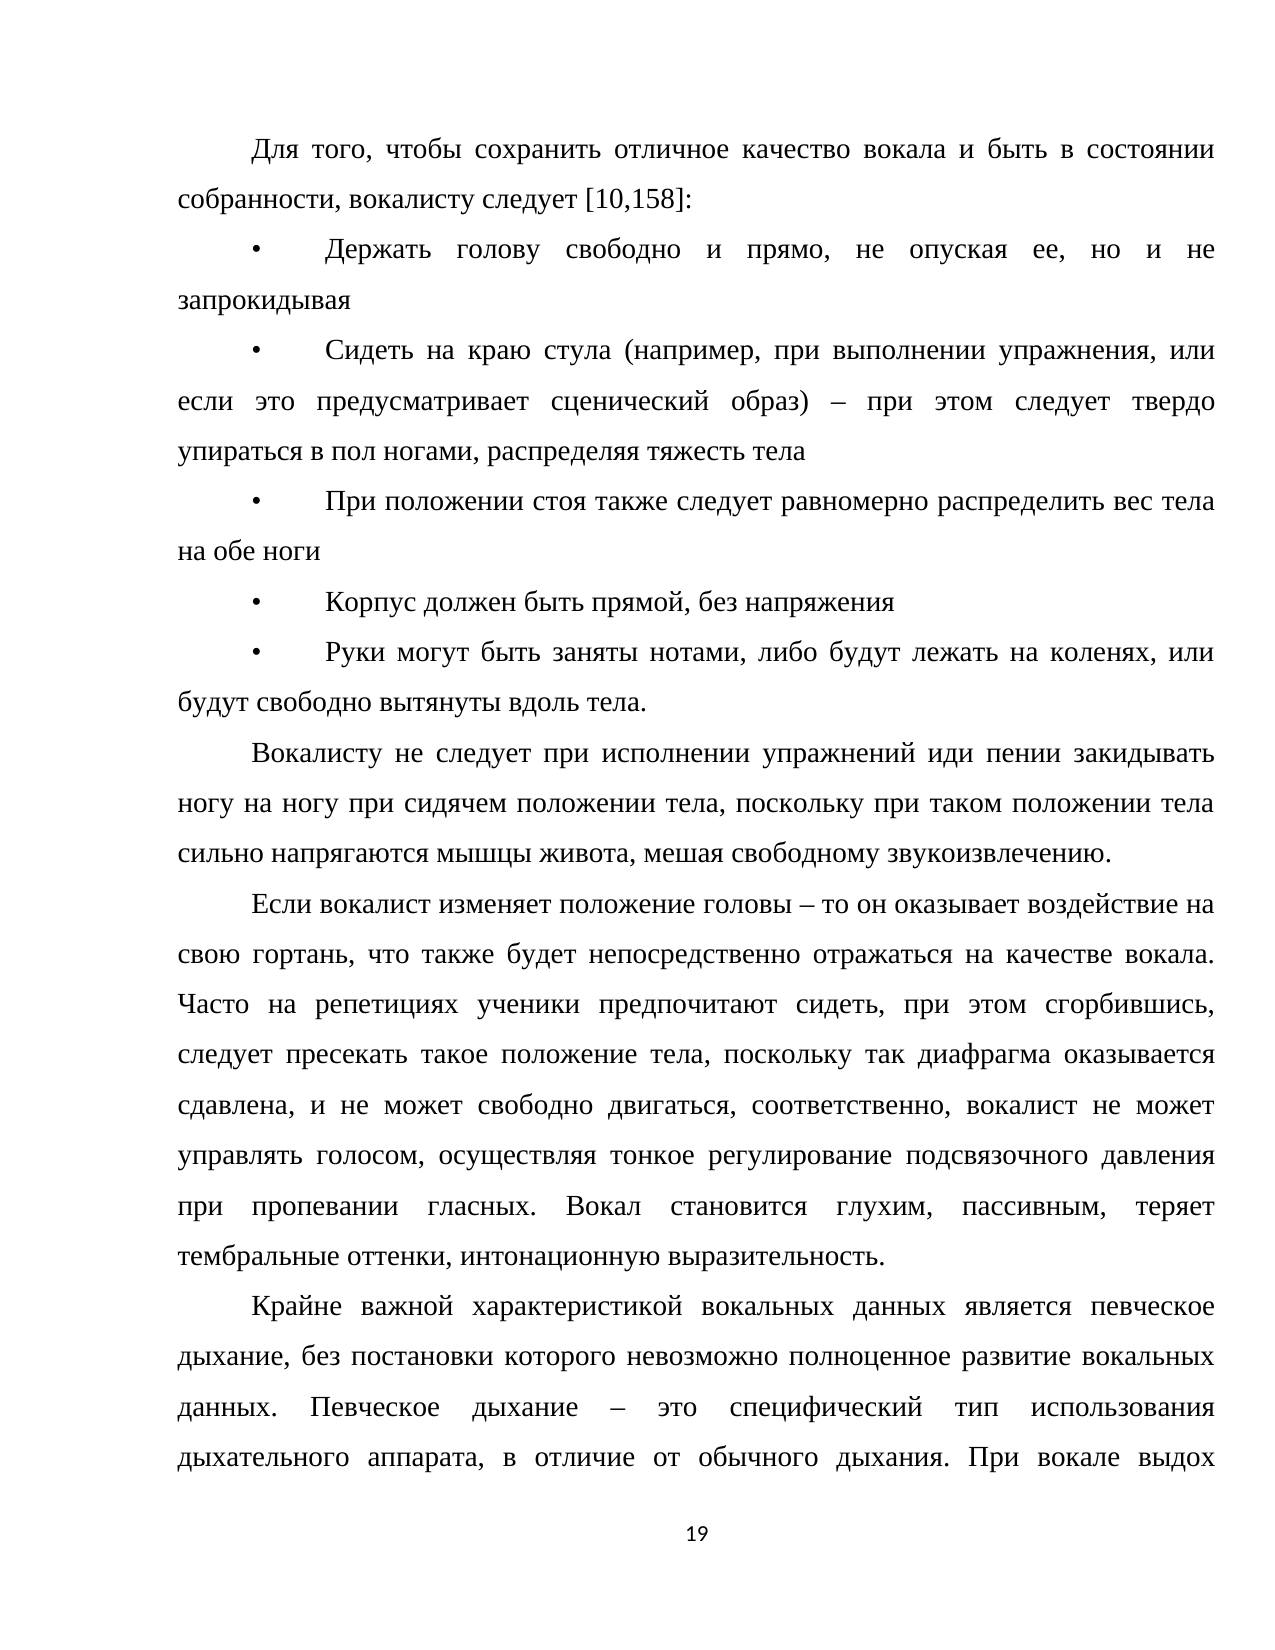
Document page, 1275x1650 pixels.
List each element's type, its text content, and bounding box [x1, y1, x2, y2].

text • Держать голову свободно и прямо, не опуская ее, но и не запрокидывая [177, 232, 1216, 316]
text • Руки могут быть заняты нотами, либо будут лежать на коленях, или будут свободно вытянуты вдоль тела. [177, 634, 1216, 718]
text • Сидеть на краю стула (например, при выполнении упражнения, или если это предусматривает сценический образ) – при этом следует твердо упираться в пол ногами, распределяя тяжесть тела [177, 332, 1216, 466]
text • При положении стоя также следует равномерно распределить вес тела на обе ноги [177, 483, 1216, 567]
text Если вокалист изменяет положение головы – то он оказывает воздействие на свою гортань, что также будет непосредственно отражаться на качестве вокала. Часто на репетициях ученики предпочитают сидеть, при этом сгорбившись, следует пресекать такое положение тела, поскольку так диафрагма оказывается сдавлена, и не может свободно двигаться, соответственно, вокалист не может управлять голосом, осуществляя тонкое регулирование подсвязочного давления при пропевании гласных. Вокал становится глухим, пассивным, теряет тембральные оттенки, интонационную выразительность. [177, 886, 1216, 1271]
text Вокалисту не следует при исполнении упражнений иди пении закидывать ногу на ногу при сидячем положении тела, поскольку при таком положении тела сильно напрягаются мышцы живота, мешая свободному звукоизвлечению. [177, 735, 1216, 869]
text • Корпус должен быть прямой, без напряжения [177, 584, 1216, 617]
text Для того, чтобы сохранить отличное качество вокала и быть в состоянии собранности, вокалисту следует [10,158]: [177, 131, 1216, 215]
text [177, 1288, 1216, 1473]
